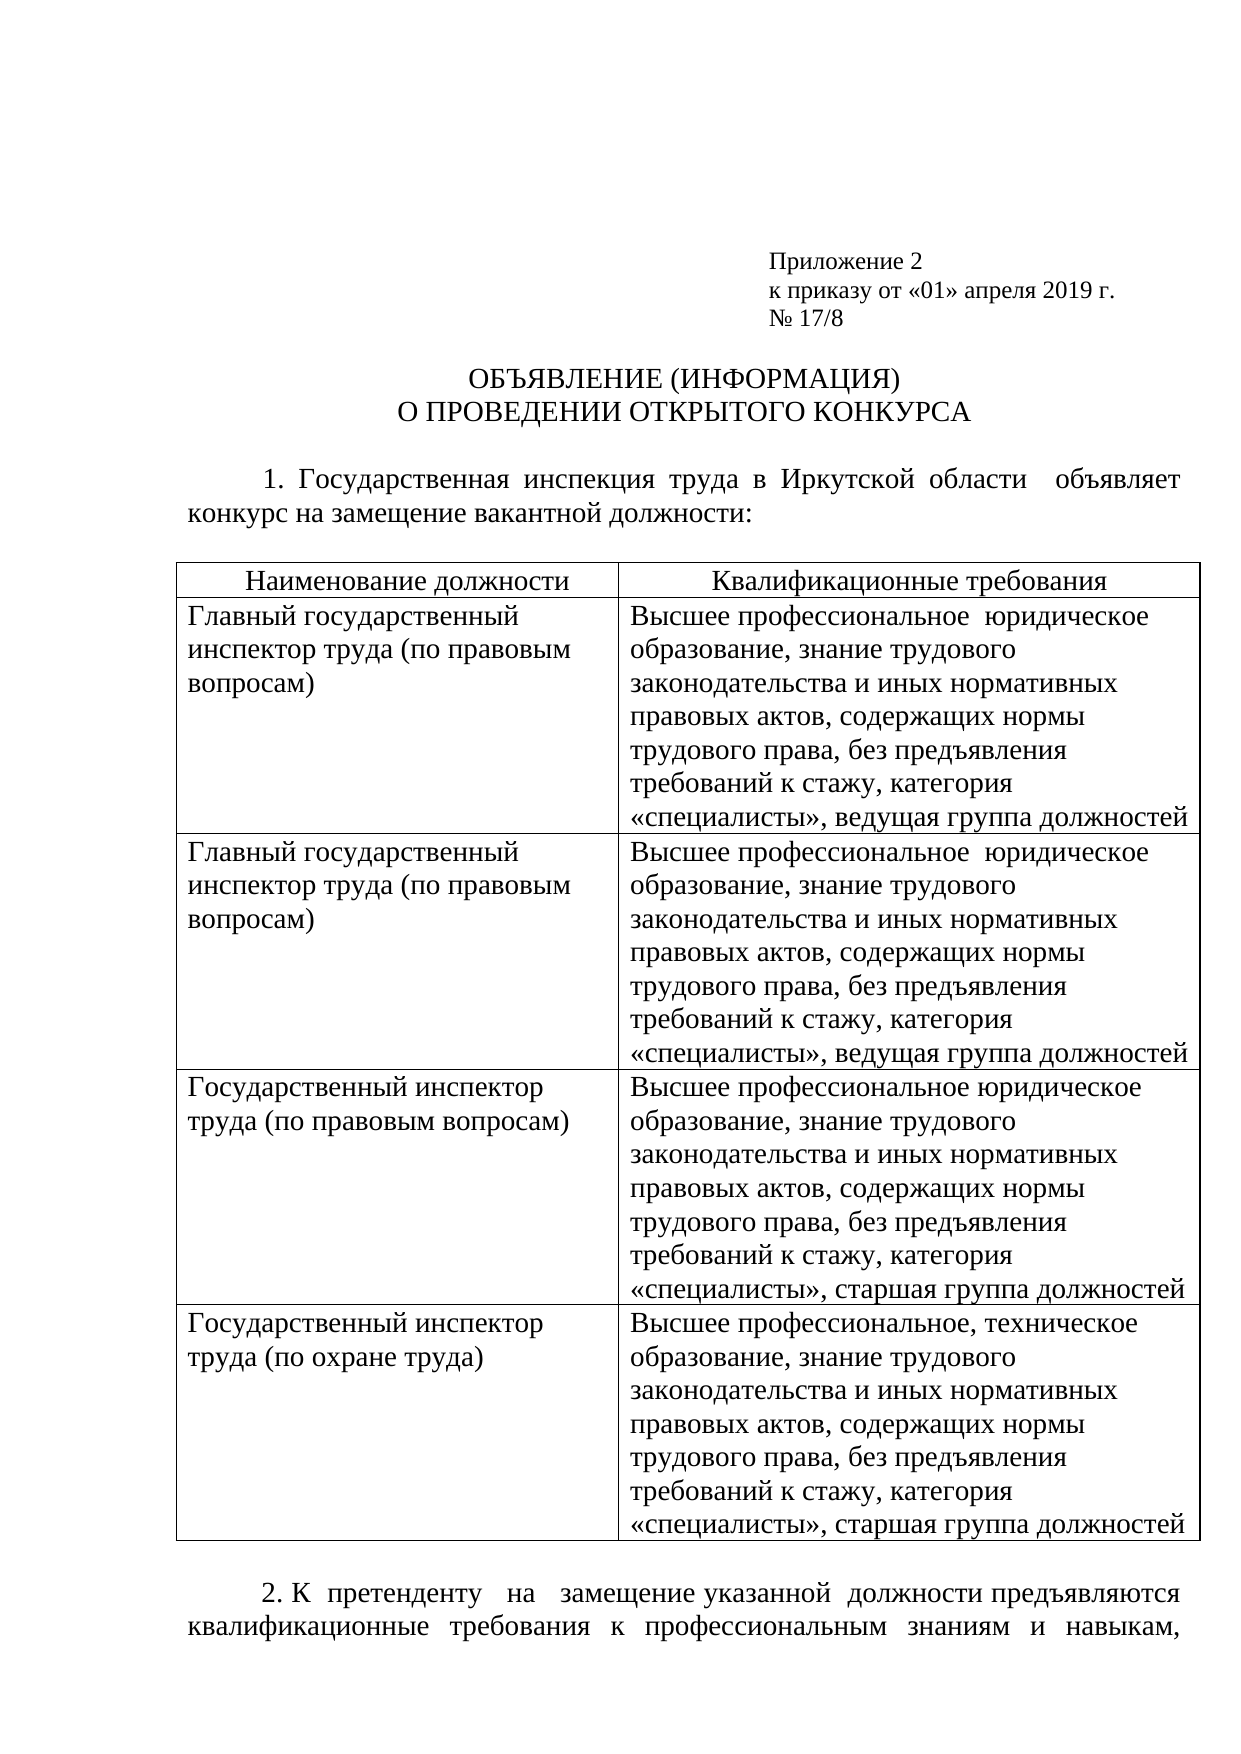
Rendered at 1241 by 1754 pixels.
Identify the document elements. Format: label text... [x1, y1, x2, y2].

text ОБЪЯВЛЕНИЕ (ИНФОРМАЦИЯ) [187, 361, 1181, 394]
table_cell Высшее профессиональное, техническое образование, знание трудового законодательства и иных нормативных правовых актов, содержащих нормы трудового права, без предъявления требований к стажу, категория «специалисты», старшая группа должностей [619, 1305, 1199, 1540]
table_header Квалификационные требования [619, 563, 1199, 597]
table_cell Главный государственный инспектор труда (по правовым вопросам) [177, 834, 618, 1068]
text № 17/8 [769, 303, 1181, 332]
table_cell Главный государственный инспектор труда (по правовым вопросам) [177, 598, 618, 833]
text 1. Государственная инспекция труда в Иркутской области объявляет конкурс на замещение вакантной должности: [187, 462, 1181, 529]
table_cell Высшее профессиональное юридическое образование, знание трудового законодательства и иных нормативных правовых актов, содержащих нормы трудового права, без предъявления требований к стажу, категория «специалисты», старшая группа должностей [619, 1070, 1199, 1304]
text Приложение 2 [769, 246, 1181, 275]
table_cell Государственный инспектор труда (по правовым вопросам) [177, 1070, 618, 1304]
table_cell Государственный инспектор труда (по охране труда) [177, 1305, 618, 1540]
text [187, 1575, 1181, 1642]
table_cell Высшее профессиональное юридическое образование, знание трудового законодательства и иных нормативных правовых актов, содержащих нормы трудового права, без предъявления требований к стажу, категория «специалисты», ведущая группа должностей [619, 598, 1199, 833]
table_cell Высшее профессиональное юридическое образование, знание трудового законодательства и иных нормативных правовых актов, содержащих нормы трудового права, без предъявления требований к стажу, категория «специалисты», ведущая группа должностей [619, 834, 1199, 1068]
text О ПРОВЕДЕНИИ ОТКРЫТОГО КОНКУРСА [187, 394, 1181, 428]
text к приказу от «01» апреля 2019 г. [769, 275, 1181, 303]
table_header Наименование должности [177, 563, 618, 597]
